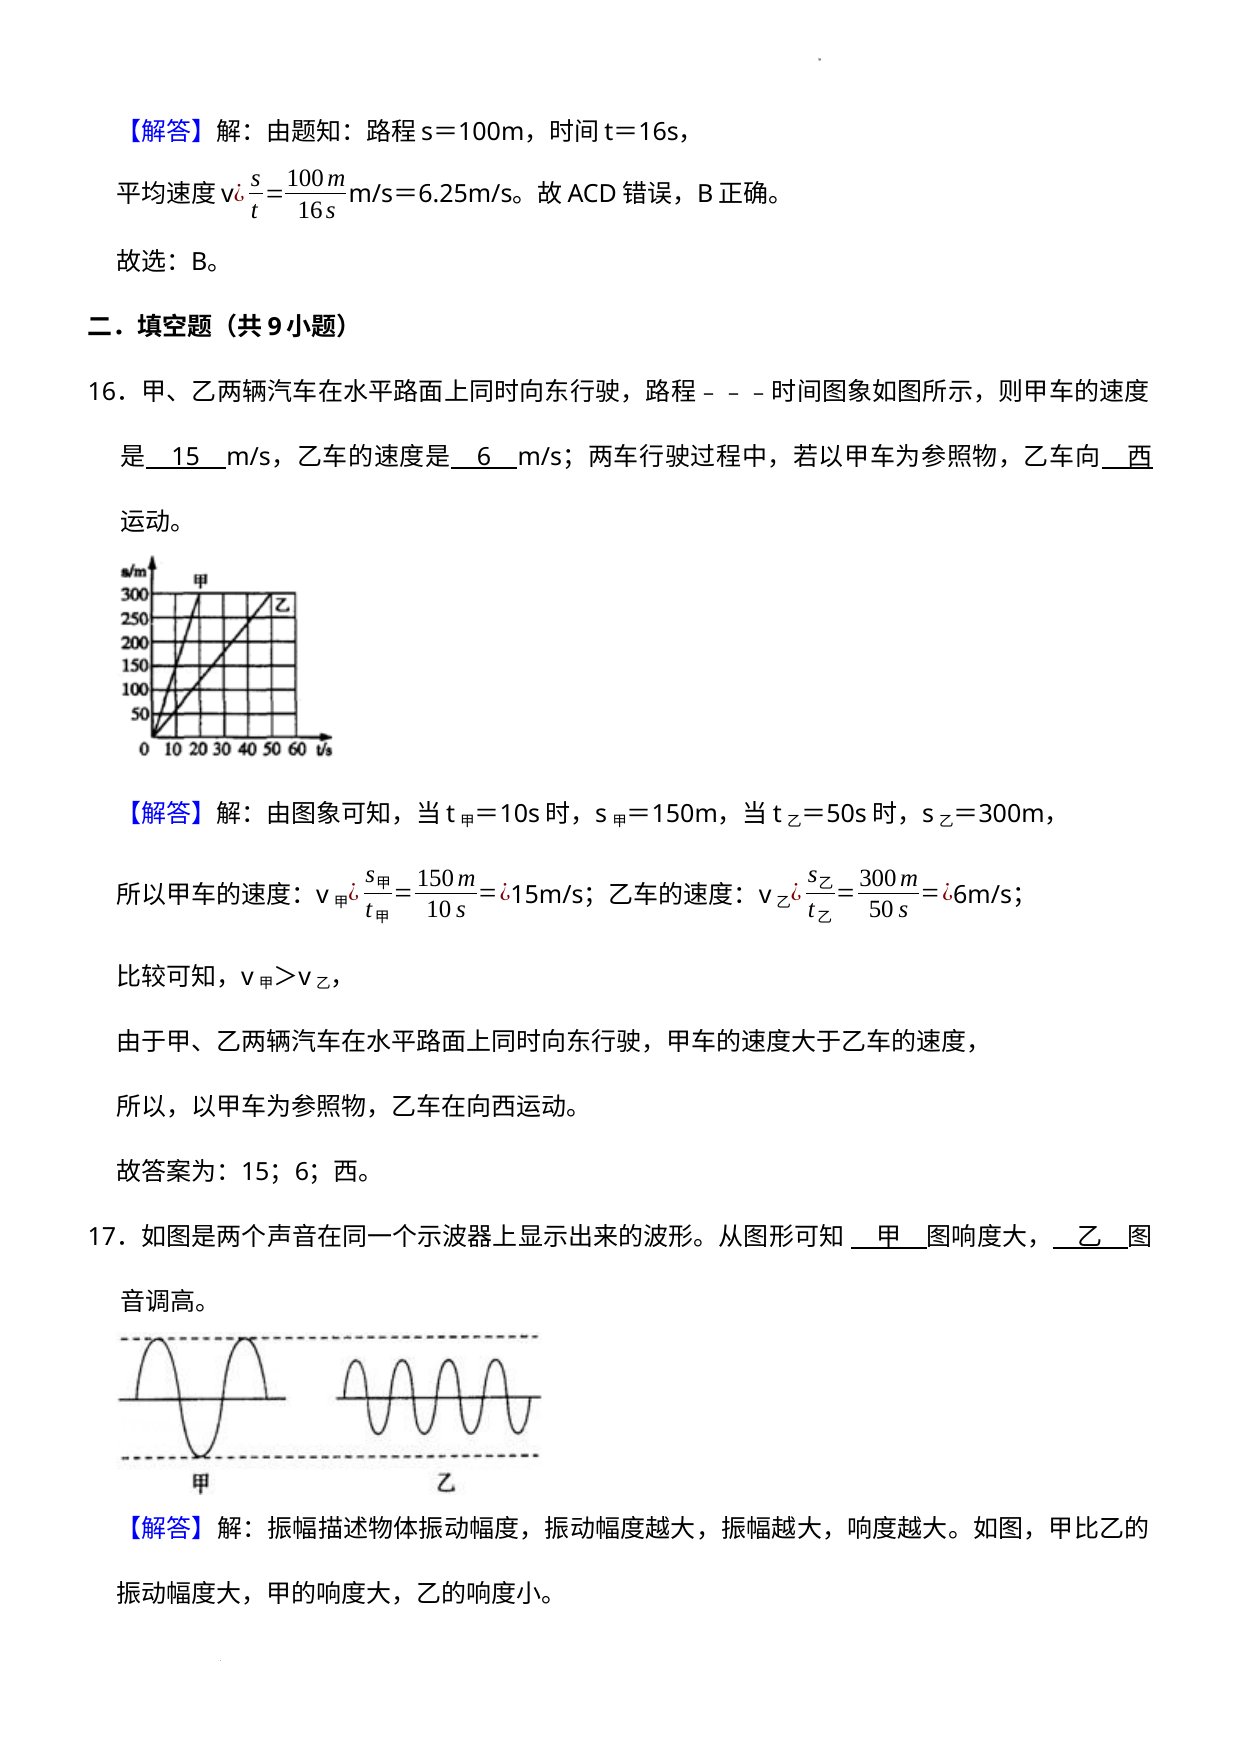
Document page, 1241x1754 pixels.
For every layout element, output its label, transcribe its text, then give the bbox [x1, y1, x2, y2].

text 由于甲、乙两辆汽车在水平路面上同时向东行驶，甲车的速度大于乙车的速度， [116, 1007, 1153, 1072]
text 比较可知，v甲＞v乙， [116, 942, 1153, 1007]
text 16．甲、乙两辆汽车在水平路面上同时向东行驶，路程﹣﹣﹣时间图象如图所示，则甲车的速度是 15 m/s，乙车的速度是 6 m/s；两车行驶过程中，若以甲车为参照物，乙车向 西 运动。 [87, 357, 1153, 552]
text 故答案为：15；6；西。 [116, 1137, 1153, 1202]
text 【解答】解：由图象可知，当t甲＝10s时，s甲＝150m，当t乙＝50s时，s乙＝300m， [116, 779, 1153, 844]
text 17．如图是两个声音在同一个示波器上显示出来的波形。从图形可知 甲 图响度大， 乙 图音调高。 [87, 1202, 1153, 1332]
text 二．填空题（共9小题） [87, 292, 1153, 357]
picture [115, 552, 337, 762]
text 【解答】解：由题知：路程s＝100m，时间t＝16s， [116, 97, 1153, 162]
text 平均速度vm/s＝6.25m/s。故ACD错误，B正确。 [116, 162, 1153, 227]
text 故选：B。 [116, 227, 1153, 292]
text 所以，以甲车为参照物，乙车在向西运动。 [116, 1072, 1153, 1137]
picture [115, 1332, 543, 1495]
text 所以甲车的速度：v甲15m/s；乙车的速度：v乙6m/s； [116, 844, 1153, 942]
text 【解答】解：振幅描述物体振动幅度，振动幅度越大，振幅越大，响度越大。如图，甲比乙的振动幅度大，甲的响度大，乙的响度小。 [116, 1494, 1153, 1624]
